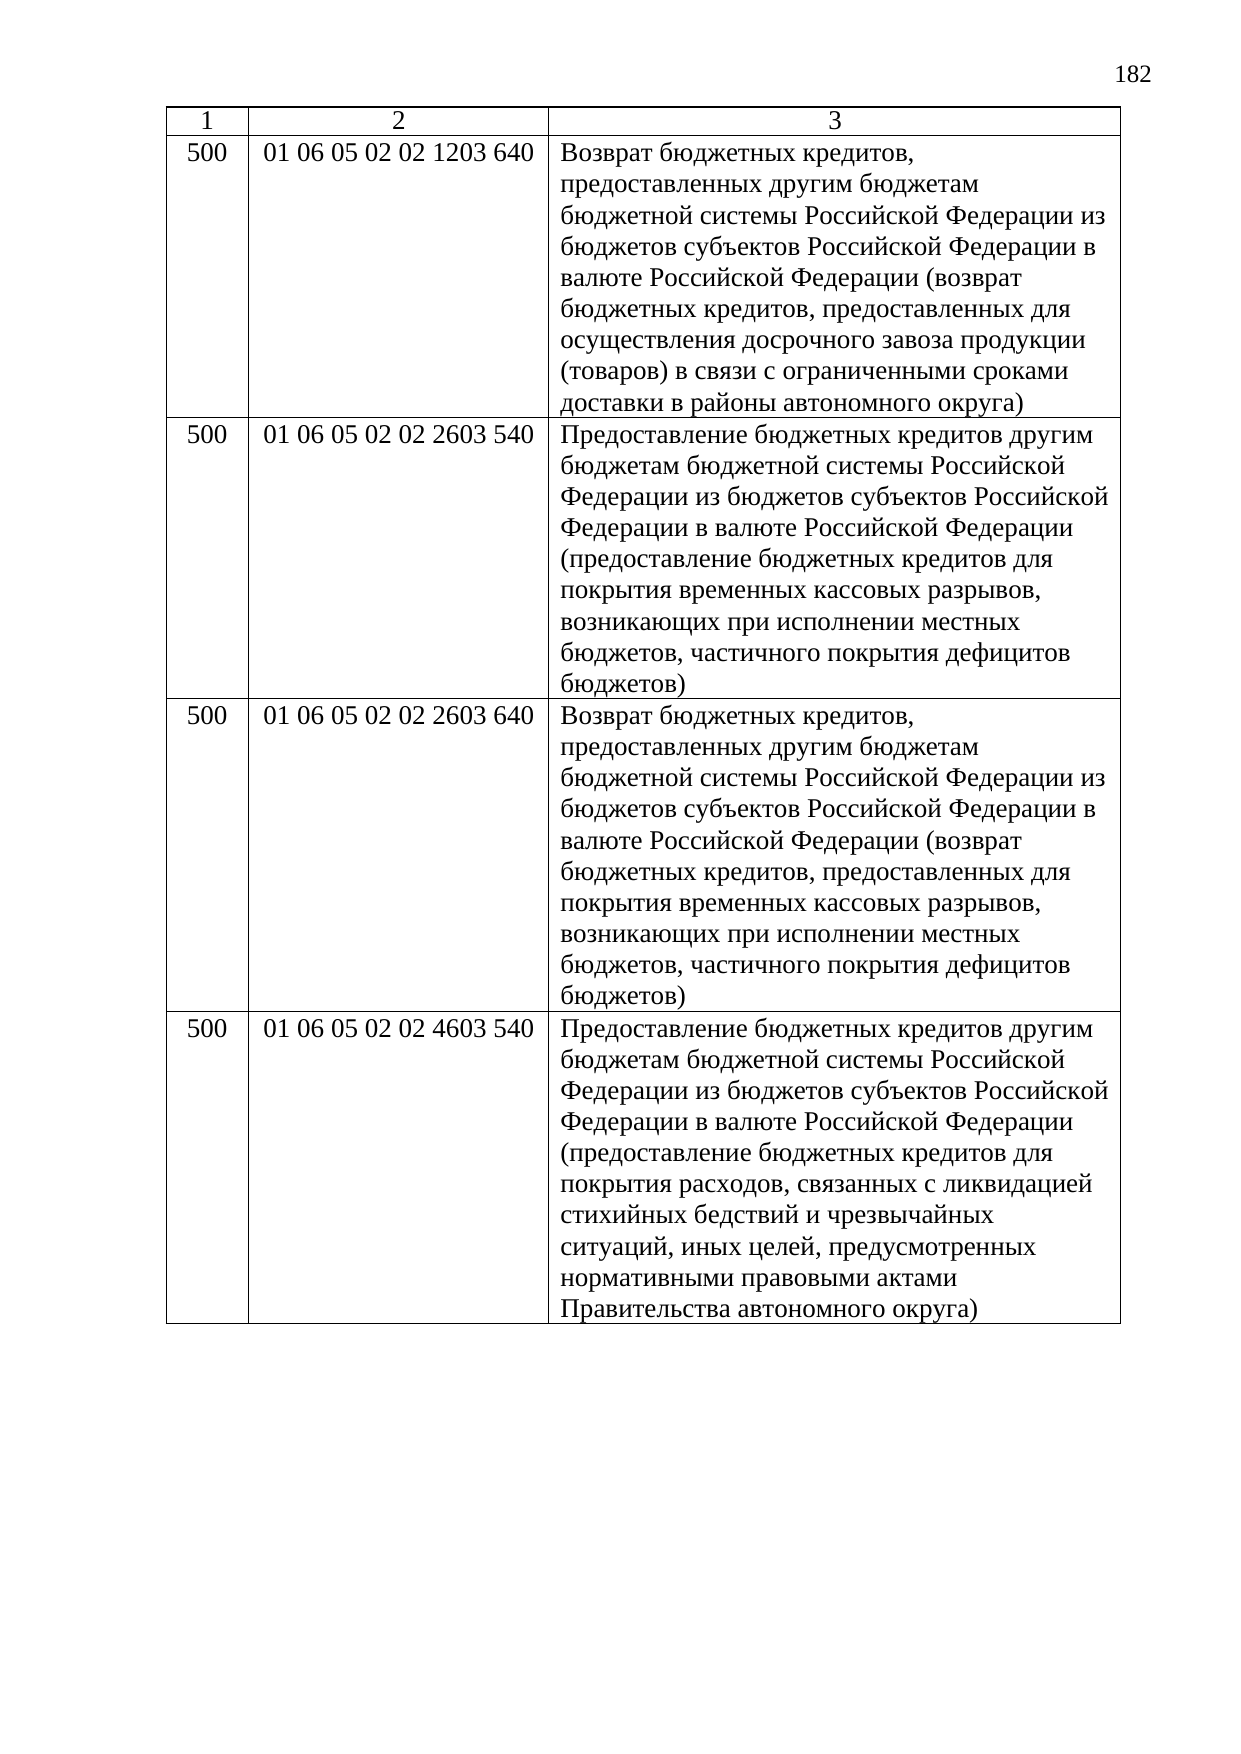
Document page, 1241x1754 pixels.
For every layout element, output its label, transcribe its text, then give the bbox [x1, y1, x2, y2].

table_cell 01 06 05 02 02 2603 640 [249, 699, 548, 1011]
table_cell 500 [167, 1012, 248, 1323]
table_header 2 [249, 108, 548, 135]
table_cell 01 06 05 02 02 2603 540 [249, 418, 548, 698]
table_cell Предоставление бюджетных кредитов другим бюджетам бюджетной системы Российской Федерации из бюджетов субъектов Российской Федерации в валюте Российской Федерации (предоставление бюджетных кредитов для покрытия расходов, связанных с ликвидацией стихийных бедствий и чрезвычайных ситуаций, иных целей, предусмотренных нормативными правовыми актами Правительства автономного округа) [549, 1012, 1120, 1323]
table_cell Возврат бюджетных кредитов, предоставленных другим бюджетам бюджетной системы Российской Федерации из бюджетов субъектов Российской Федерации в валюте Российской Федерации (возврат бюджетных кредитов, предоставленных для осуществления досрочного завоза продукции (товаров) в связи с ограниченными сроками доставки в районы автономного округа) [549, 136, 1120, 417]
table_cell 01 06 05 02 02 4603 540 [249, 1012, 548, 1323]
table_header 3 [549, 108, 1120, 135]
table_cell Предоставление бюджетных кредитов другим бюджетам бюджетной системы Российской Федерации из бюджетов субъектов Российской Федерации в валюте Российской Федерации (предоставление бюджетных кредитов для покрытия временных кассовых разрывов, возникающих при исполнении местных бюджетов, частичного покрытия дефицитов бюджетов) [549, 418, 1120, 698]
table_cell 500 [167, 418, 248, 698]
table_cell 500 [167, 136, 248, 417]
table_cell Возврат бюджетных кредитов, предоставленных другим бюджетам бюджетной системы Российской Федерации из бюджетов субъектов Российской Федерации в валюте Российской Федерации (возврат бюджетных кредитов, предоставленных для покрытия временных кассовых разрывов, возникающих при исполнении местных бюджетов, частичного покрытия дефицитов бюджетов) [549, 699, 1120, 1011]
table_cell 500 [167, 699, 248, 1011]
table_cell 01 06 05 02 02 1203 640 [249, 136, 548, 417]
table_header 1 [167, 108, 248, 135]
